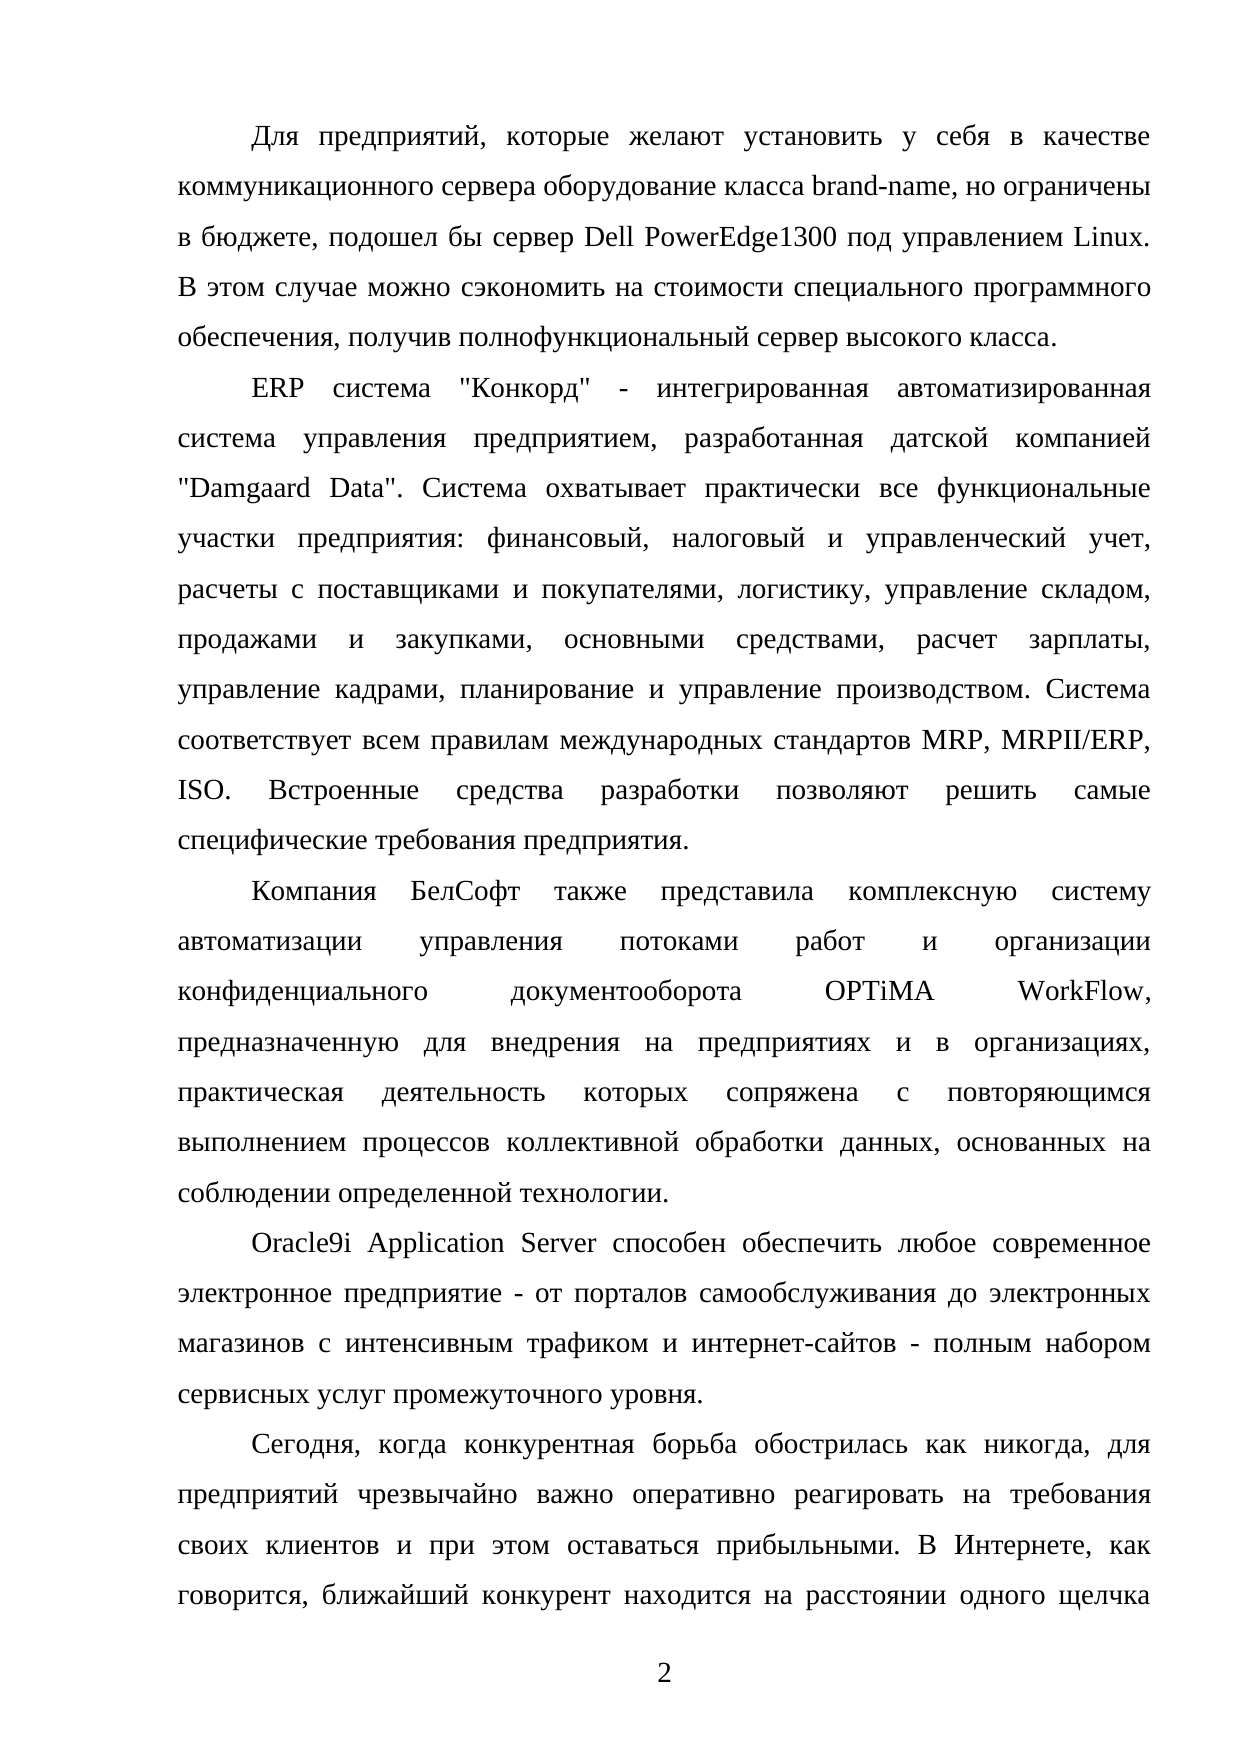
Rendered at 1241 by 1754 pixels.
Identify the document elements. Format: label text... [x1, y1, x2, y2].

text Для предприятий, которые желают установить у себя в качестве коммуникационного сервера оборудование класса brand-name, но ограничены в бюджете, подошел бы сервер Dell PowerEdge1300 под управлением Linux. В этом случае можно сэкономить на стоимости специального программного обеспечения, получив полнофункциональный сервер высокого класса. [177, 118, 1152, 353]
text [177, 1426, 1152, 1611]
text ERP система "Конкорд" - интегрированная автоматизированная система управления предприятием, разработанная датской компанией "Damgaard Data". Система охватывает практически все функциональные участки предприятия: финансовый, налоговый и управленческий учет, расчеты с поставщиками и покупателями, логистику, управление складом, продажами и закупками, основными средствами, расчет зарплаты, управление кадрами, планирование и управление производством. Система соответствует всем правилам международных стандартов MRP, MRPII/ERP, ISO. Встроенные средства разработки позволяют решить самые специфические требования предприятия. [177, 370, 1152, 856]
text Компания БелСофт также представила комплексную систему автоматизации управления потоками работ и организации конфиденциального документооборота OPTiMA WorkFlow, предназначенную для внедрения на предприятиях и в организациях, практическая деятельность которых сопряжена с повторяющимся выполнением процессов коллективной обработки данных, основанных на соблюдении определенной технологии. [177, 873, 1152, 1208]
text Oracle9i Application Server способен обеспечить любое современное электронное предприятие - от порталов самообслуживания до электронных магазинов с интенсивным трафиком и интернет-сайтов - полным набором сервисных услуг промежуточного уровня. [177, 1225, 1152, 1409]
